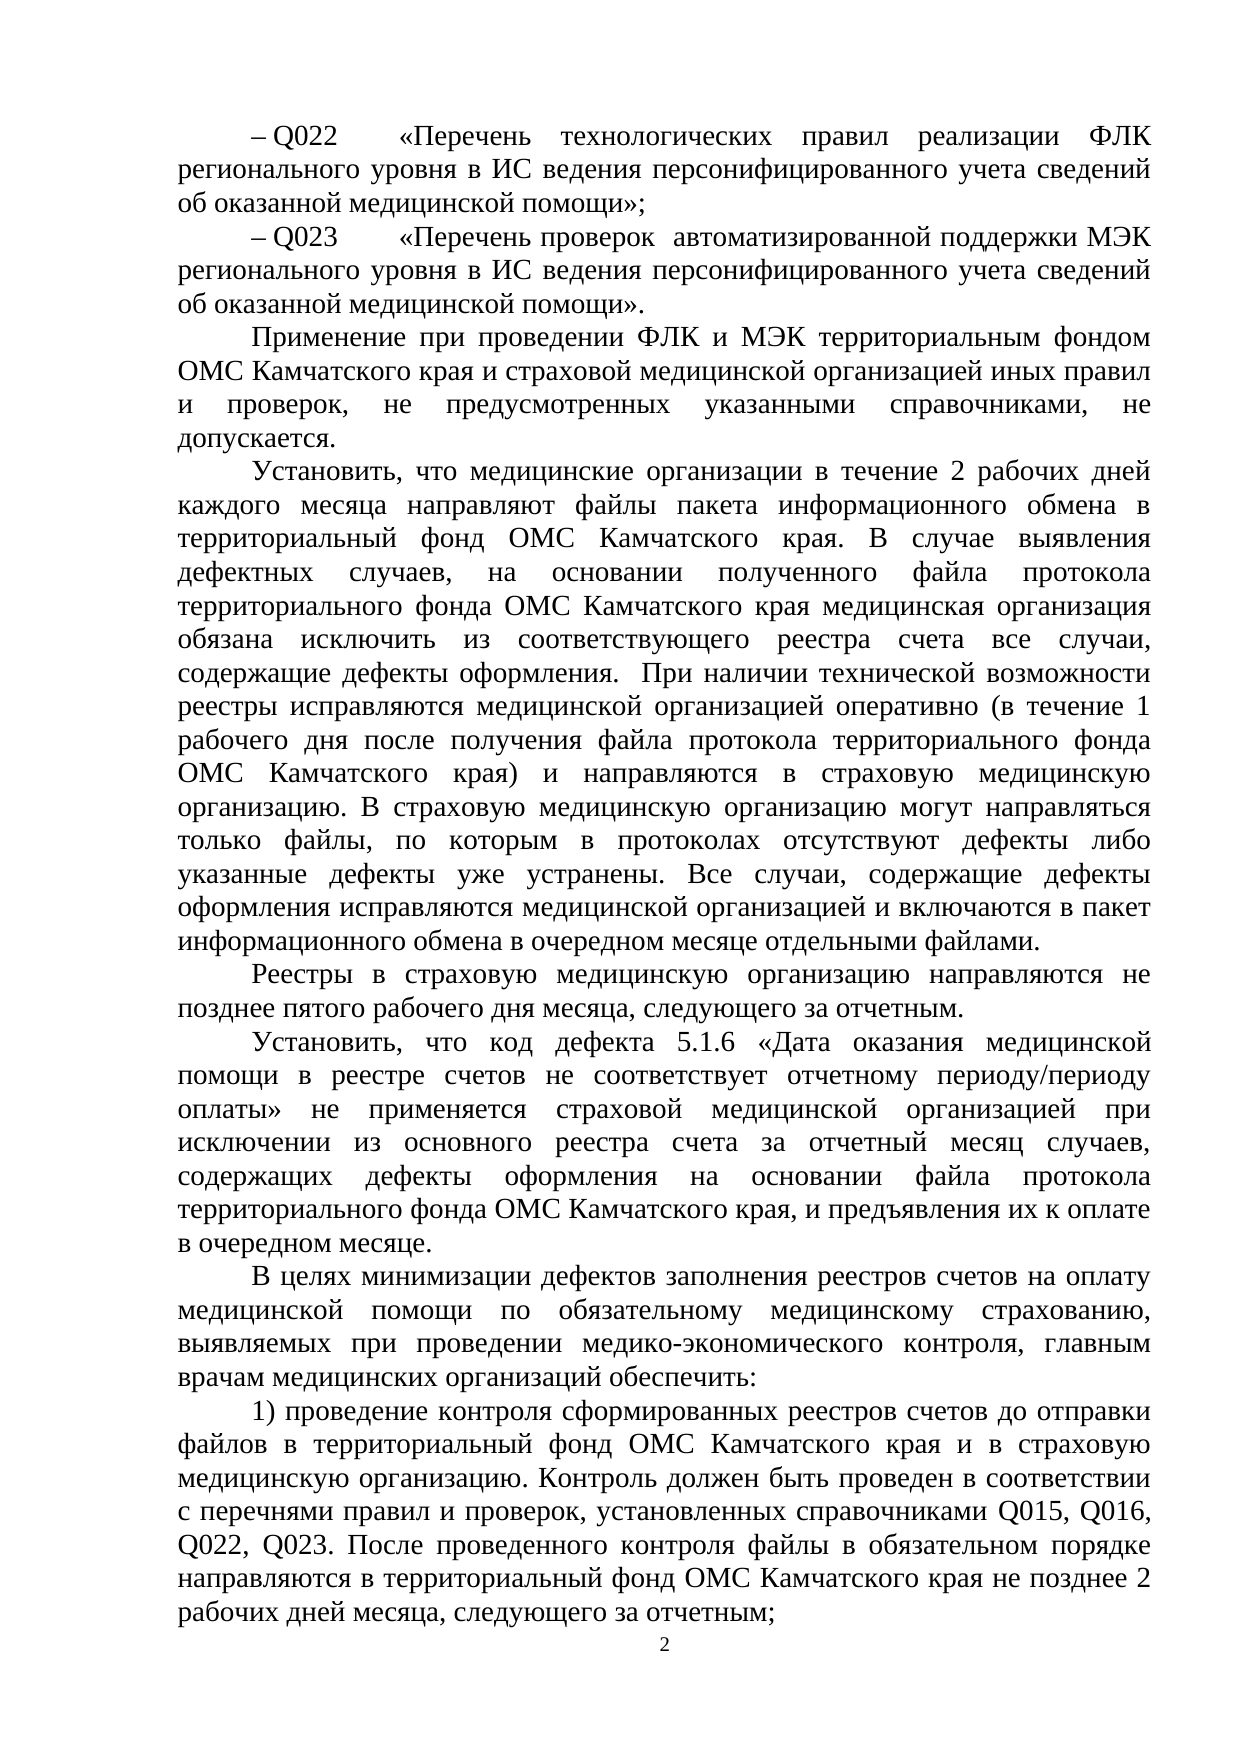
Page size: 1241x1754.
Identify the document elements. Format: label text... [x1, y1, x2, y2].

text – Q022 «Перечень технологических правил реализации ФЛК регионального уровня в ИС ведения персонифицированного учета сведений об оказанной медицинской помощи»; [177, 118, 1152, 219]
text 1) проведение контроля сформированных реестров счетов до отправки файлов в территориальный фонд ОМС Камчатского края и в страховую медицинскую организацию. Контроль должен быть проведен в соответствии с перечнями правил и проверок, установленных справочниками Q015, Q016, Q022, Q023. После проведенного контроля файлы в обязательном порядке направляются в территориальный фонд ОМС Камчатского края не позднее 2 рабочих дней месяца, следующего за отчетным; [177, 1393, 1152, 1627]
text Применение при проведении ФЛК и МЭК территориальным фондом ОМС Камчатского края и страховой медицинской организацией иных правил и проверок, не предусмотренных указанными справочниками, не допускается. [177, 319, 1152, 453]
text Реестры в страховую медицинскую организацию направляются не позднее пятого рабочего дня месяца, следующего за отчетным. [177, 957, 1152, 1024]
text В целях минимизации дефектов заполнения реестров счетов на оплату медицинской помощи по обязательному медицинскому страхованию, выявляемых при проведении медико-экономического контроля, главным врачам медицинских организаций обеспечить: [177, 1258, 1152, 1393]
text – Q023 «Перечень проверок автоматизированной поддержки МЭК регионального уровня в ИС ведения персонифицированного учета сведений об оказанной медицинской помощи». [177, 219, 1152, 319]
text Установить, что медицинские организации в течение 2 рабочих дней каждого месяца направляют файлы пакета информационного обмена в территориальный фонд ОМС Камчатского края. В случае выявления дефектных случаев, на основании полученного файла протокола территориального фонда ОМС Камчатского края медицинская организация обязана исключить из соответствующего реестра счета все случаи, содержащие дефекты оформления. При наличии технической возможности реестры исправляются медицинской организацией оперативно (в течение 1 рабочего дня после получения файла протокола территориального фонда ОМС Камчатского края) и направляются в страховую медицинскую организацию. В страховую медицинскую организацию могут направляться только файлы, по которым в протоколах отсутствуют дефекты либо указанные дефекты уже устранены. Все случаи, содержащие дефекты оформления исправляются медицинской организацией и включаются в пакет информационного обмена в очередном месяце отдельными файлами. [177, 453, 1152, 957]
text Установить, что код дефекта 5.1.6 «Дата оказания медицинской помощи в реестре счетов не соответствует отчетному периоду/периоду оплаты» не применяется страховой медицинской организацией при исключении из основного реестра счета за отчетный месяц случаев, содержащих дефекты оформления на основании файла протокола территориального фонда ОМС Камчатского края, и предъявления их к оплате в очередном месяце. [177, 1024, 1152, 1258]
